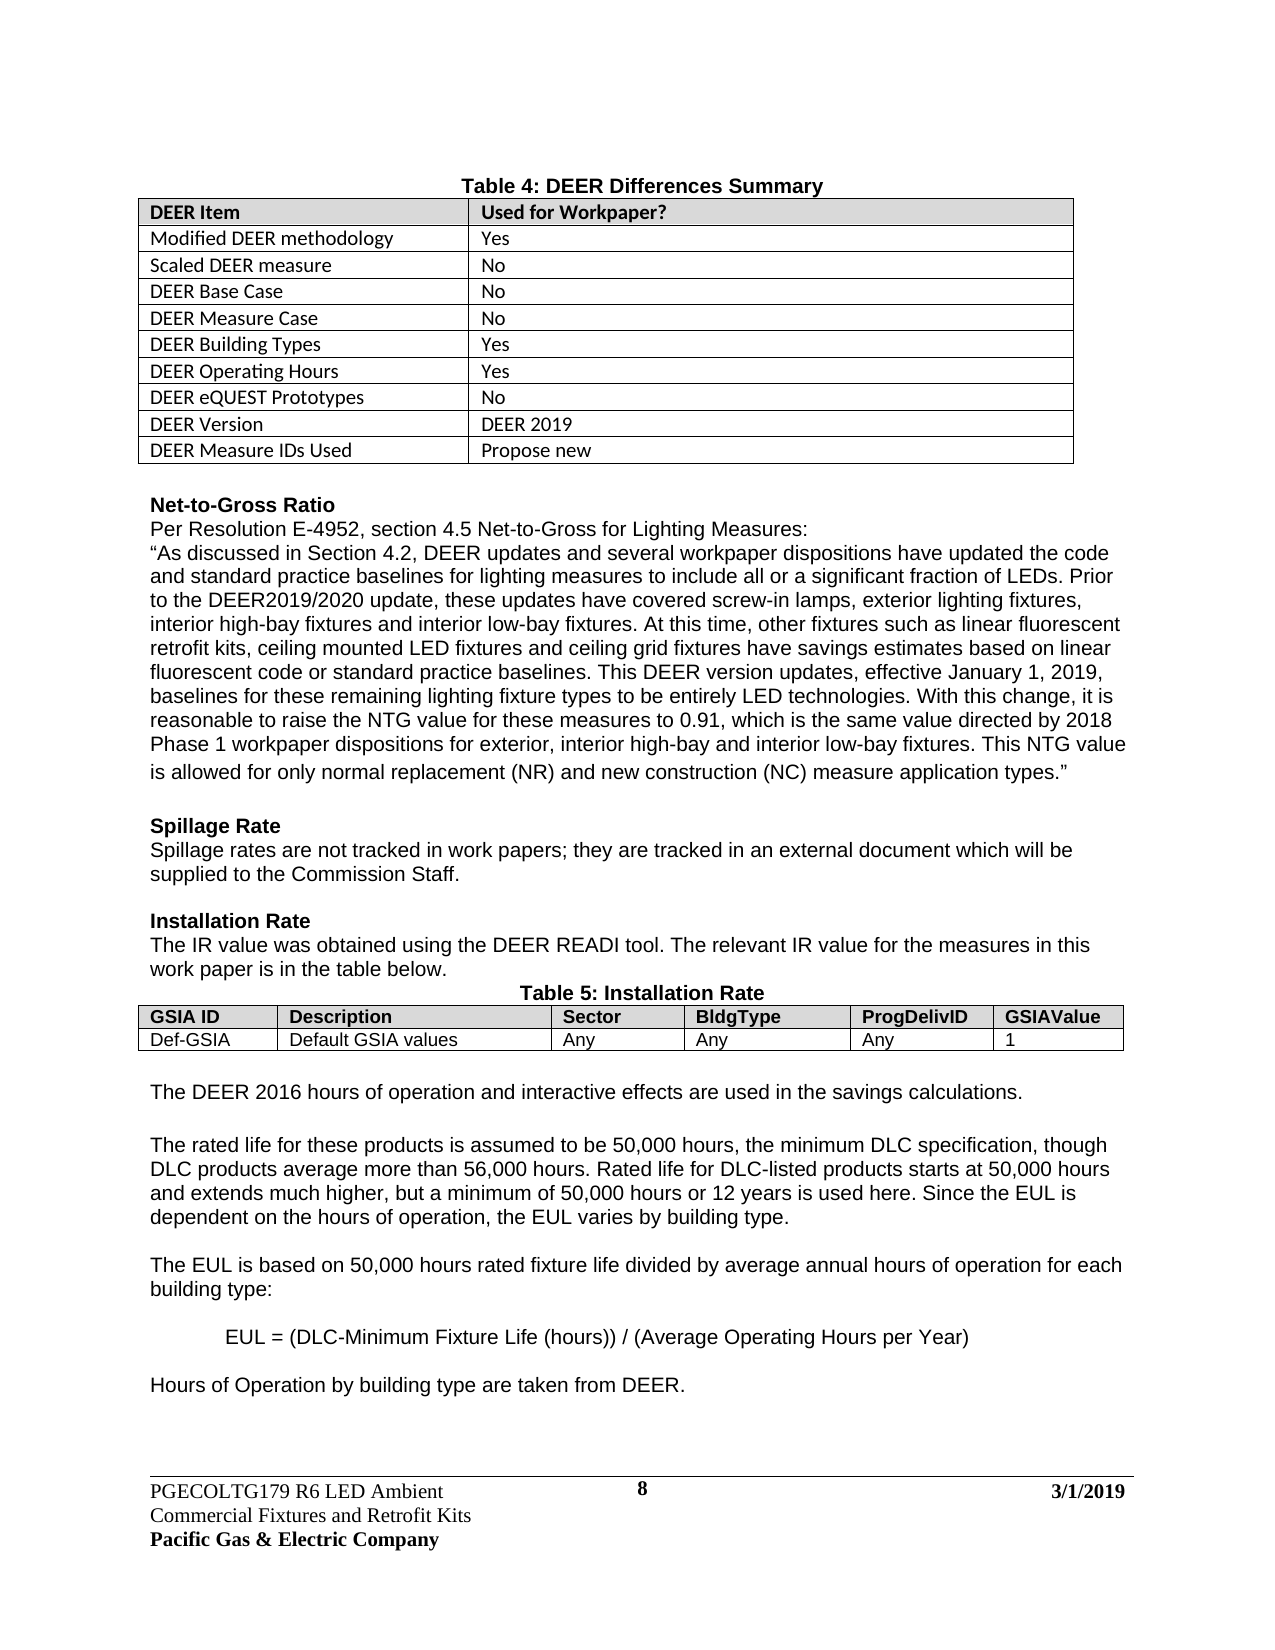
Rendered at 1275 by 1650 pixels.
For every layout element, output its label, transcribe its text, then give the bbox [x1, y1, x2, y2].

text The rated life for these products is assumed to be 50,000 hours, the minimum DLC specification, though DLC products average more than 56,000 hours. Rated life for DLC-listed products starts at 50,000 hours and extends much higher, but a minimum of 50,000 hours or 12 years is used here. Since the EUL is dependent on the hours of operation, the EUL varies by building type. [150, 1133, 1134, 1229]
table_header ProgDelivID [851, 1006, 993, 1028]
table_cell Modified DEER methodology [139, 226, 468, 251]
table_header GSIA ID [139, 1006, 277, 1028]
table_cell Yes [469, 331, 1073, 357]
table_cell No [469, 279, 1073, 304]
table_cell DEER Base Case [139, 279, 468, 304]
table_cell Any [851, 1029, 993, 1050]
table_header GSIAValue [994, 1006, 1123, 1028]
table_cell No [469, 252, 1073, 277]
table_header Description [278, 1006, 551, 1028]
text Hours of Operation by building type are taken from DEER. [150, 1372, 1134, 1396]
text EUL = (DLC-Minimum Fixture Life (hours)) / (Average Operating Hours per Year) [150, 1324, 1134, 1348]
table_header Used for Workpaper? [469, 199, 1073, 224]
table_cell DEER Measure IDs Used [139, 437, 468, 463]
table_cell Default GSIA values [278, 1029, 551, 1050]
text Table 4: DEER Differences Summary [150, 174, 1134, 198]
text The DEER 2016 hours of operation and interactive effects are used in the savings calculations. [150, 1080, 1134, 1104]
table_cell DEER Measure Case [139, 305, 468, 330]
text Spillage rates are not tracked in work papers; they are tracked in an external document which will be supplied to the Commission Staff. [150, 837, 1134, 885]
text Net-to-Gross Ratio [150, 492, 1134, 516]
table_cell DEER Operating Hours [139, 358, 468, 383]
text “As discussed in Section 4.2, DEER updates and several workpaper dispositions have updated the code and standard practice baselines for lighting measures to include all or a significant fraction of LEDs. Prior to the DEER2019/2020 update, these updates have covered screw-in lamps, exterior lighting fixtures, interior high-bay fixtures and interior low-bay fixtures. At this time, other fixtures such as linear fluorescent retrofit kits, ceiling mounted LED fixtures and ceiling grid fixtures have savings estimates based on linear fluorescent code or standard practice baselines. This DEER version updates, effective January 1, 2019, baselines for these remaining lighting fixture types to be entirely LED technologies. With this change, it is reasonable to raise the NTG value for these measures to 0.91, which is the same value directed by 2018 Phase 1 workpaper dispositions for exterior, interior high-bay and interior low-bay fixtures. This NTG value is allowed for only normal replacement (NR) and new construction (NC) measure application types.” [150, 540, 1134, 785]
table_cell Scaled DEER measure [139, 252, 468, 277]
table_cell DEER 2019 [469, 411, 1073, 436]
table_cell Yes [469, 226, 1073, 251]
table_cell Def-GSIA [139, 1029, 277, 1050]
table_cell 1 [994, 1029, 1123, 1050]
table_cell DEER Building Types [139, 331, 468, 357]
text Installation Rate [150, 909, 1134, 933]
text Table 5: Installation Rate [150, 981, 1134, 1005]
text Per Resolution E-4952, section 4.5 Net-to-Gross for Lighting Measures: [150, 516, 1134, 540]
table_header BldgType [685, 1006, 850, 1028]
text Spillage Rate [150, 813, 1134, 837]
table_cell Any [685, 1029, 850, 1050]
text The EUL is based on 50,000 hours rated fixture life divided by average annual hours of operation for each building type: [150, 1253, 1134, 1301]
table_cell No [469, 384, 1073, 410]
table_cell DEER eQUEST Prototypes [139, 384, 468, 410]
text The IR value was obtained using the DEER READI tool. The relevant IR value for the measures in this work paper is in the table below. [150, 933, 1134, 981]
table_cell Yes [469, 358, 1073, 383]
table_header DEER Item [139, 199, 468, 224]
table_cell DEER Version [139, 411, 468, 436]
table_cell Propose new [469, 437, 1073, 463]
table_cell Any [552, 1029, 684, 1050]
table_cell No [469, 305, 1073, 330]
table_header Sector [552, 1006, 684, 1028]
